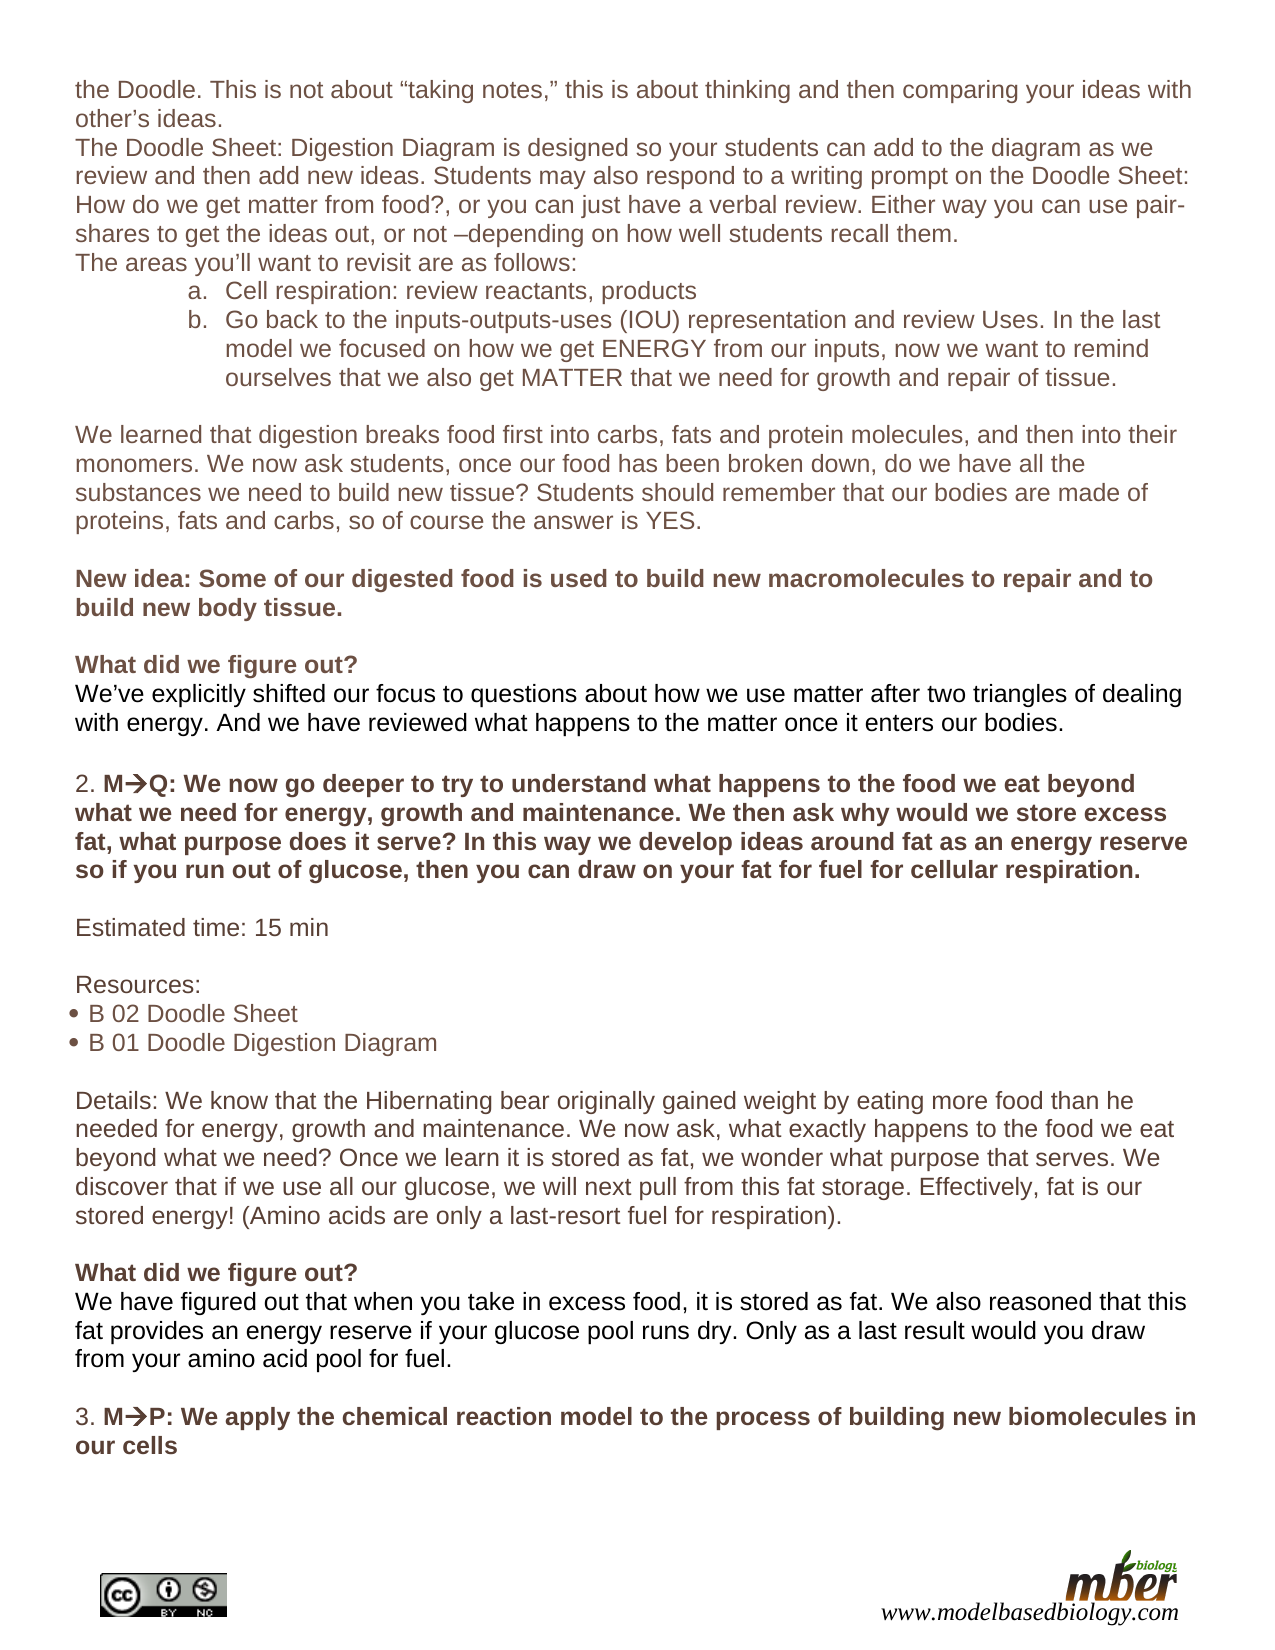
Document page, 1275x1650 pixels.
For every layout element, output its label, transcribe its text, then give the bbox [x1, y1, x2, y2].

text Estimated time: 15 min [75, 913, 1200, 942]
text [75, 75, 1200, 132]
text Details: We know that the Hibernating bear originally gained weight by eating more food than he needed for energy, growth and maintenance. We now ask, what exactly happens to the food we eat beyond what we need? Once we learn it is stored as fat, we wonder what purpose that serves. We discover that if we use all our glucose, we will next pull from this fat storage. Effectively, fat is our stored energy! (Amino acids are only a last-resort fuel for respiration). [75, 1086, 1200, 1229]
list B 02 Doodle Sheet [69, 999, 1200, 1028]
list Cell respiration: review reactants, products [187, 276, 1200, 305]
text 3. MP: We apply the chemical reaction model to the process of building new biomolecules in our cells [75, 1402, 1200, 1459]
text Resources: [75, 971, 1200, 999]
subtitle 2. MQ: We now go deeper to try to understand what happens to the food we eat beyond what we need for energy, growth and maintenance. We then ask why would we store excess fat, what purpose does it serve? In this way we develop ideas around fat as an energy reserve so if you run out of glucose, then you can draw on your fat for fuel for cellular respiration. [75, 769, 1200, 884]
picture [100, 1573, 227, 1617]
list Go back to the inputs-outputs-uses (IOU) representation and review Uses. In the last model we focused on how we get ENERGY from our inputs, now we want to remind ourselves that we also get MATTER that we need for growth and repair of tissue. [187, 305, 1200, 391]
text New idea: Some of our digested food is used to build new macromolecules to repair and to build new body tissue. [75, 564, 1200, 621]
text We have figured out that when you take in excess food, it is stored as fat. We also reasoned that this fat provides an energy reserve if your glucose pool runs dry. Only as a last result would you draw from your amino acid pool for fuel. [75, 1287, 1200, 1373]
text What did we figure out? [75, 1258, 1200, 1287]
text We’ve explicitly shifted our focus to questions about how we use matter after two triangles of dealing with energy. And we have reviewed what happens to the matter once it enters our bodies. [75, 679, 1200, 736]
text The areas you’ll want to revisit are as follows: [75, 247, 1200, 276]
text The Doodle Sheet: Digestion Diagram is designed so your students can add to the diagram as we review and then add new ideas. Students may also respond to a writing prompt on the Doodle Sheet: How do we get matter from food?, or you can just have a verbal review. Either way you can use pair-shares to get the ideas out, or not –depending on how well students recall them. [75, 132, 1200, 247]
picture [1064, 1550, 1177, 1601]
text We learned that digestion breaks food first into carbs, fats and protein molecules, and then into their monomers. We now ask students, once our food has been broken down, do we have all the substances we need to build new tissue? Students should remember that our bodies are made of proteins, fats and carbs, so of course the answer is YES. [75, 420, 1200, 535]
list B 01 Doodle Digestion Diagram [69, 1028, 1200, 1057]
text What did we figure out? [75, 650, 1200, 679]
